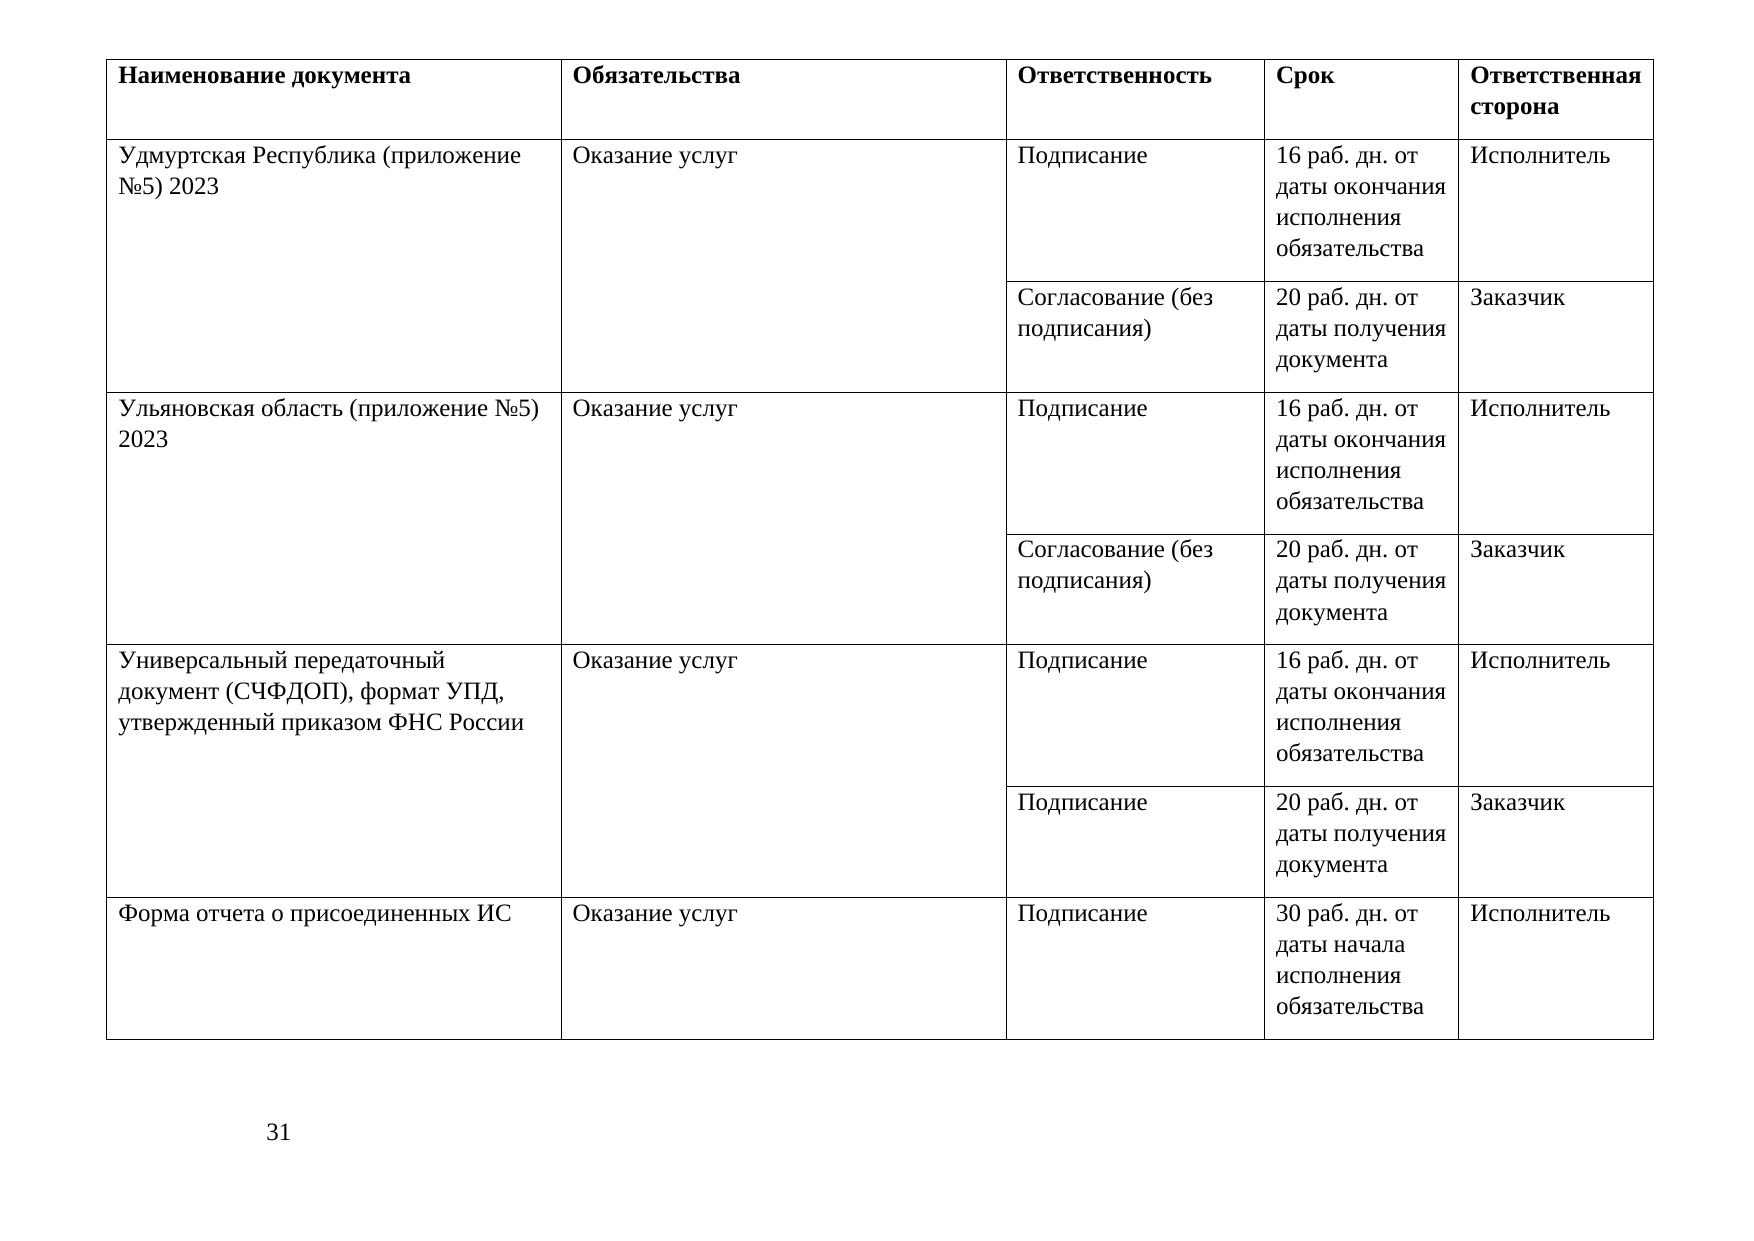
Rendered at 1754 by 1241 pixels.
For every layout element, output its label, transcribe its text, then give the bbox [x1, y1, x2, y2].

table_cell Удмуртская Республика (приложение №5) 2023 [107, 140, 561, 392]
table_header Ответственнаясторона [1459, 60, 1653, 139]
table_header Обязательства [562, 60, 1006, 139]
table_cell Подписание [1007, 393, 1264, 533]
table_cell 16 раб. дн. от даты окончания исполнения обязательства [1265, 645, 1458, 786]
table_cell Форма отчета о присоединенных ИС [107, 898, 561, 1039]
table_header Ответственность [1007, 60, 1264, 139]
table_cell 30 раб. дн. от даты начала исполнения обязательства [1265, 898, 1458, 1039]
table_header Наименование документа [107, 60, 561, 139]
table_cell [1265, 140, 1458, 281]
table_cell Подписание [1007, 140, 1264, 281]
table_cell 20 раб. дн. от даты получения документа [1265, 535, 1458, 644]
table_cell 20 раб. дн. от даты получения документа [1265, 787, 1458, 897]
table_cell Заказчик [1459, 787, 1653, 897]
table_cell Исполнитель [1459, 140, 1653, 281]
table_cell Согласование (без подписания) [1007, 535, 1264, 644]
table_cell Исполнитель [1459, 898, 1653, 1039]
table_cell Подписание [1007, 787, 1264, 897]
table_cell Оказание услуг [562, 645, 1006, 897]
table_cell Подписание [1007, 645, 1264, 786]
table_cell Заказчик [1459, 282, 1653, 392]
table_cell Исполнитель [1459, 393, 1653, 533]
table_cell Оказание услуг [562, 140, 1006, 392]
table_cell 20 раб. дн. от даты получения документа [1265, 282, 1458, 392]
table_cell Подписание [1007, 898, 1264, 1039]
table_cell Оказание услуг [562, 393, 1006, 644]
table_cell Универсальный передаточный документ (СЧФДОП), формат УПД, утвержденный приказом ФНС России [107, 645, 561, 897]
table_cell 16 раб. дн. от даты окончания исполнения обязательства [1265, 393, 1458, 533]
table_cell Ульяновская область (приложение №5) 2023 [107, 393, 561, 644]
table_cell Заказчик [1459, 535, 1653, 644]
table_cell Согласование (без подписания) [1007, 282, 1264, 392]
table_header Срок [1265, 60, 1458, 139]
table_cell Оказание услуг [562, 898, 1006, 1039]
table_cell Исполнитель [1459, 645, 1653, 786]
